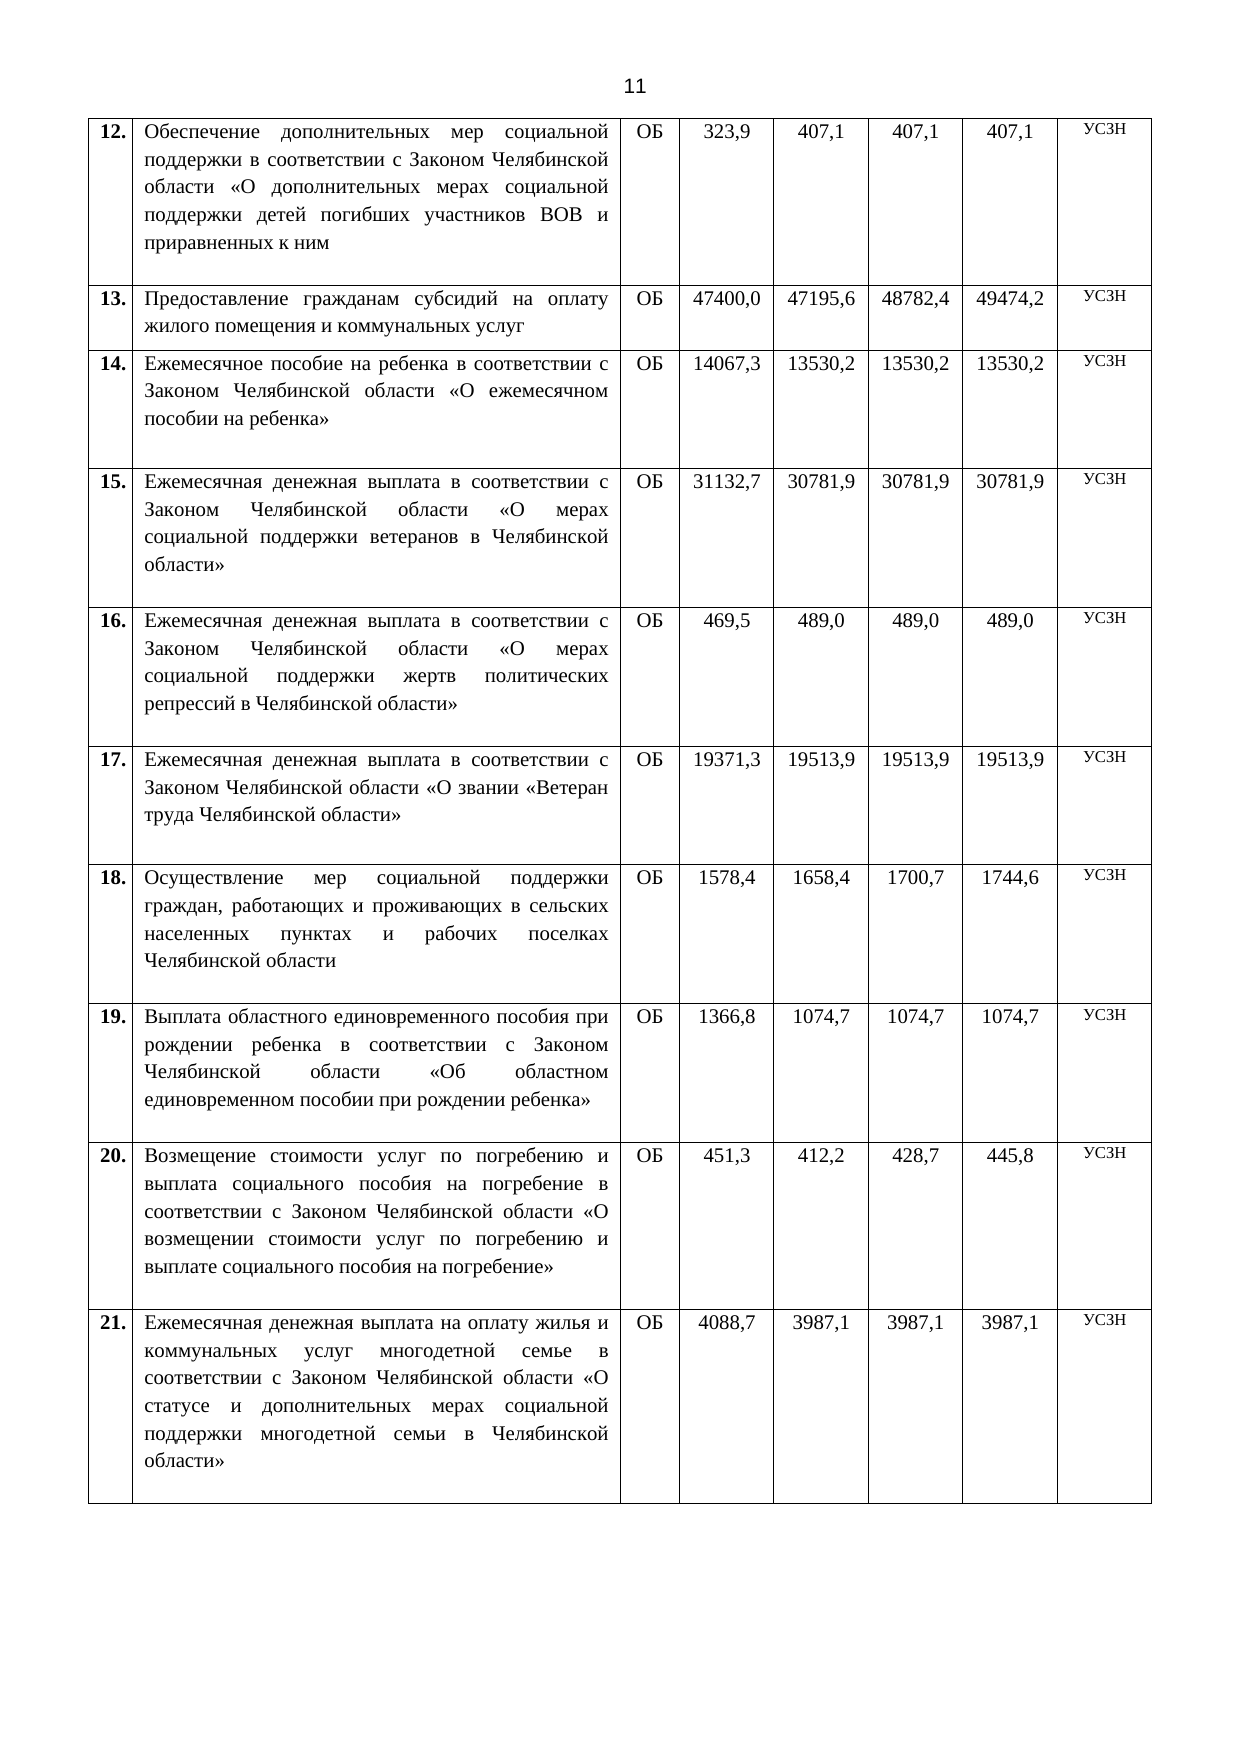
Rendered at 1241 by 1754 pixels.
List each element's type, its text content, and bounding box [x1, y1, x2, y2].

table_cell 1578,4 [680, 865, 773, 1003]
table_cell Ежемесячная денежная выплата в соответствии с Законом Челябинской области «О мерах социальной поддержки жертв политических репрессий в Челябинской области» [133, 608, 620, 746]
table_cell 47195,6 [774, 286, 868, 350]
table_cell ОБ [621, 469, 679, 607]
table_cell 407,1 [963, 119, 1057, 285]
table_cell УСЗН [1058, 865, 1151, 1003]
table_cell Выплата областного единовременного пособия при рождении ребенка в соответствии с Законом Челябинской области «Об областном единовременном пособии при рождении ребенка» [133, 1004, 620, 1142]
table_cell Ежемесячное пособие на ребенка в соответствии с Законом Челябинской области «О ежемесячном пособии на ребенка» [133, 351, 620, 468]
table_cell 323,9 [680, 119, 773, 285]
table_cell УСЗН [1058, 286, 1151, 350]
table_cell 451,3 [680, 1143, 773, 1309]
table_cell 407,1 [774, 119, 868, 285]
table_cell 47400,0 [680, 286, 773, 350]
table_cell 30781,9 [963, 469, 1057, 607]
table_cell 489,0 [963, 608, 1057, 746]
table_cell [89, 1143, 132, 1309]
table_cell УСЗН [1058, 469, 1151, 607]
table_cell 428,7 [869, 1143, 962, 1309]
table_cell 407,1 [869, 119, 962, 285]
table_cell [89, 351, 132, 468]
table_cell 31132,7 [680, 469, 773, 607]
table_cell ОБ [621, 119, 679, 285]
table_cell 30781,9 [869, 469, 962, 607]
table_cell УСЗН [1058, 351, 1151, 468]
table_cell 1658,4 [774, 865, 868, 1003]
table_cell 1366,8 [680, 1004, 773, 1142]
table_cell 489,0 [774, 608, 868, 746]
table_cell ОБ [621, 1310, 679, 1503]
table_cell УСЗН [1058, 608, 1151, 746]
table_cell Ежемесячная денежная выплата в соответствии с Законом Челябинской области «О звании «Ветеран труда Челябинской области» [133, 747, 620, 864]
table_cell 19371,3 [680, 747, 773, 864]
table_cell 412,2 [774, 1143, 868, 1309]
table_cell ОБ [621, 1143, 679, 1309]
table_cell 3987,1 [869, 1310, 962, 1503]
table_cell 13530,2 [774, 351, 868, 468]
table_cell 14067,3 [680, 351, 773, 468]
table_cell ОБ [621, 1004, 679, 1142]
table_cell 49474,2 [963, 286, 1057, 350]
table_cell УСЗН [1058, 747, 1151, 864]
table_cell 1744,6 [963, 865, 1057, 1003]
table_cell 1074,7 [774, 1004, 868, 1142]
table_cell 19513,9 [774, 747, 868, 864]
table_cell 19513,9 [963, 747, 1057, 864]
table_cell Предоставление гражданам субсидий на оплату жилого помещения и коммунальных услуг [133, 286, 620, 350]
table_cell [89, 865, 132, 1003]
table_cell [89, 119, 132, 285]
table_cell Обеспечение дополнительных мер социальной поддержки в соответствии с Законом Челябинской области «О дополнительных мерах социальной поддержки детей погибших участников ВОВ и приравненных к ним [133, 119, 620, 285]
table_cell УСЗН [1058, 1004, 1151, 1142]
table_cell 19513,9 [869, 747, 962, 864]
table_cell Возмещение стоимости услуг по погребению и выплата социального пособия на погребение в соответствии с Законом Челябинской области «О возмещении стоимости услуг по погребению и выплате социального пособия на погребение» [133, 1143, 620, 1309]
table_cell УСЗН [1058, 1310, 1151, 1503]
table_cell ОБ [621, 286, 679, 350]
table_cell [89, 286, 132, 350]
table_cell [89, 608, 132, 746]
table_cell 1074,7 [963, 1004, 1057, 1142]
table_cell 489,0 [869, 608, 962, 746]
table_cell 445,8 [963, 1143, 1057, 1309]
table_cell 13530,2 [963, 351, 1057, 468]
table_cell [89, 469, 132, 607]
table_cell [89, 1310, 132, 1503]
table_cell ОБ [621, 747, 679, 864]
table_cell [89, 1004, 132, 1142]
table_cell УСЗН [1058, 1143, 1151, 1309]
table_cell ОБ [621, 865, 679, 1003]
table_cell 13530,2 [869, 351, 962, 468]
table_cell [89, 747, 132, 864]
table_cell ОБ [621, 608, 679, 746]
table_cell 30781,9 [774, 469, 868, 607]
table_cell 469,5 [680, 608, 773, 746]
table_cell Осуществление мер социальной поддержки граждан, работающих и проживающих в сельских населенных пунктах и рабочих поселках Челябинской области [133, 865, 620, 1003]
table_cell 4088,7 [680, 1310, 773, 1503]
table_cell 48782,4 [869, 286, 962, 350]
table_cell 3987,1 [774, 1310, 868, 1503]
table_cell 1700,7 [869, 865, 962, 1003]
table_cell 1074,7 [869, 1004, 962, 1142]
table_cell Ежемесячная денежная выплата на оплату жилья и коммунальных услуг многодетной семье в соответствии с Законом Челябинской области «О статусе и дополнительных мерах социальной поддержки многодетной семьи в Челябинской области» [133, 1310, 620, 1503]
table_cell ОБ [621, 351, 679, 468]
table_cell 3987,1 [963, 1310, 1057, 1503]
table_cell УСЗН [1058, 119, 1151, 285]
table_cell Ежемесячная денежная выплата в соответствии с Законом Челябинской области «О мерах социальной поддержки ветеранов в Челябинской области» [133, 469, 620, 607]
